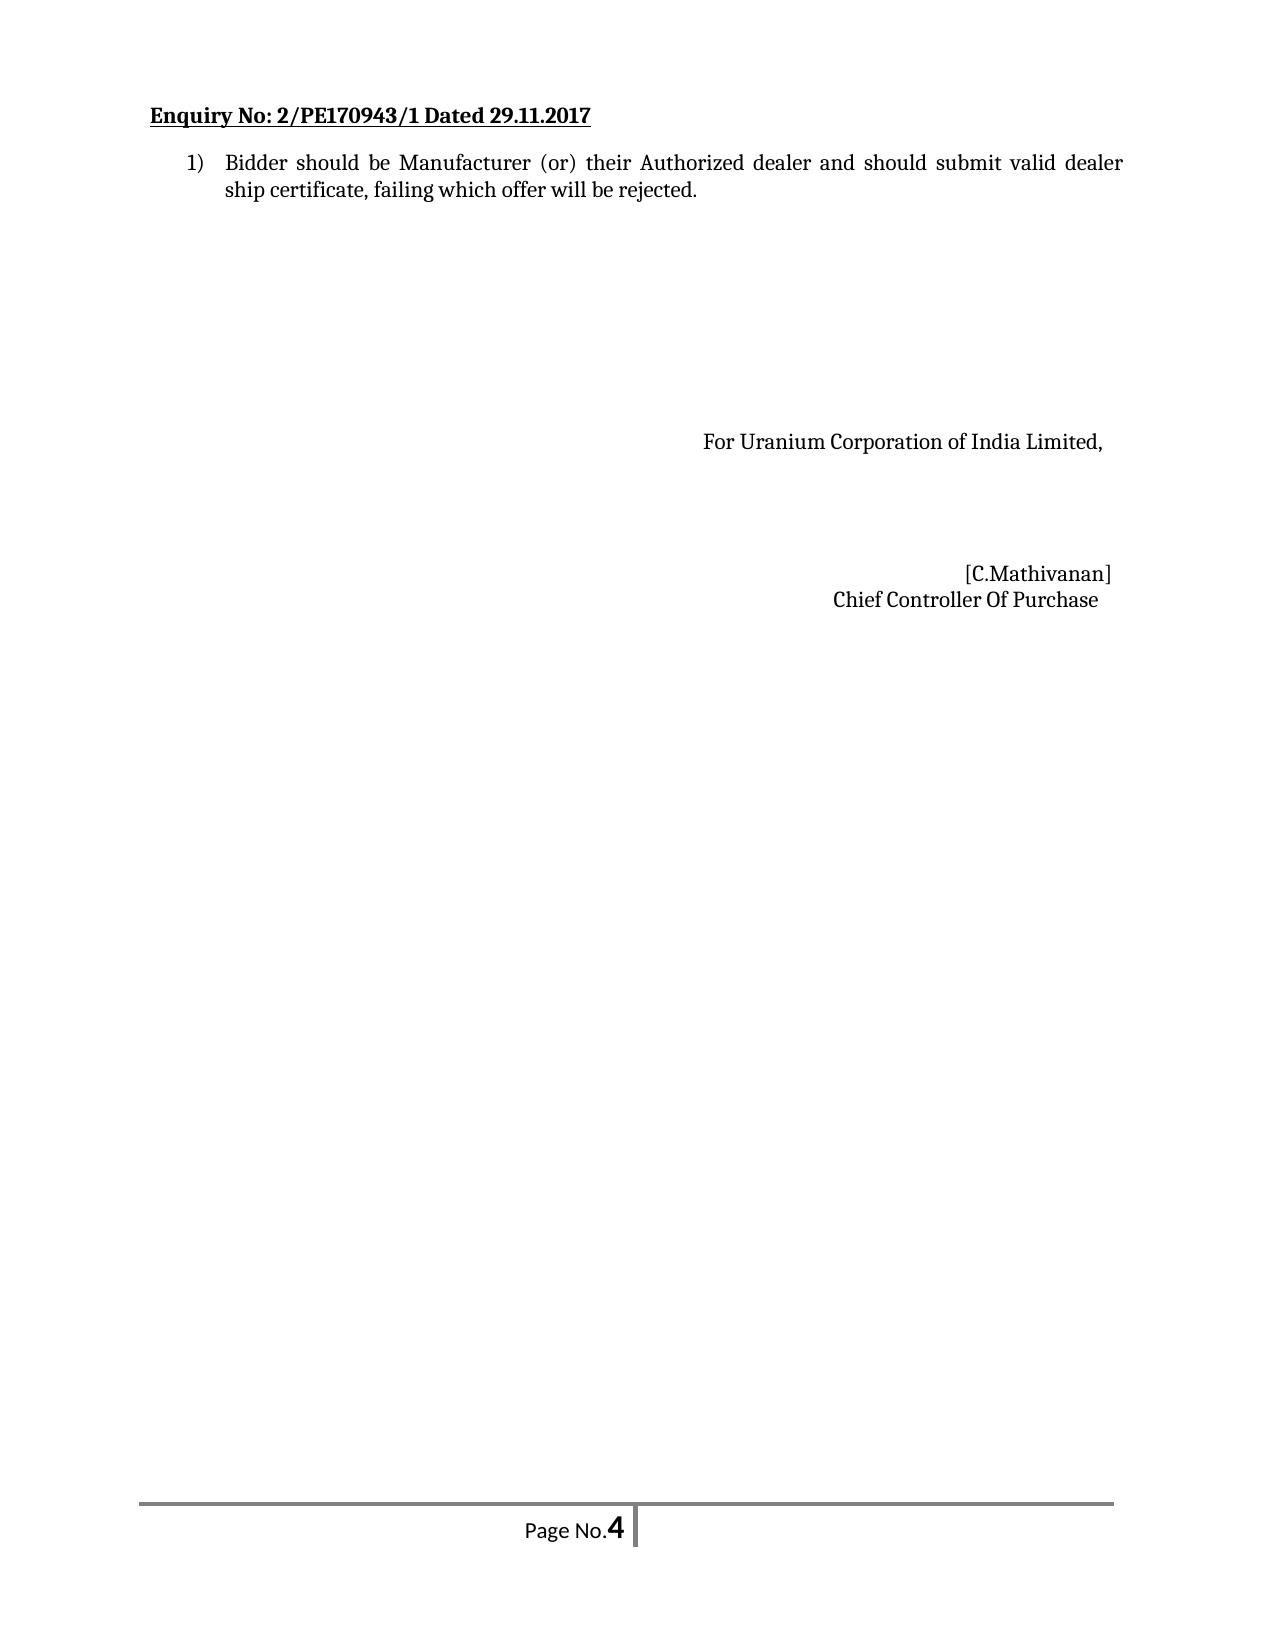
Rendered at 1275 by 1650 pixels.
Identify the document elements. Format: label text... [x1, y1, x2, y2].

text [C.Mathivanan] [150, 561, 1125, 587]
text Chief Controller Of Purchase [150, 587, 1125, 613]
list Bidder should be Manufacturer (or) their Authorized dealer and should submit valid dealer ship certificate, failing which offer will be rejected. [187, 150, 1125, 203]
text For Uranium Corporation of India Limited, [150, 429, 1125, 455]
